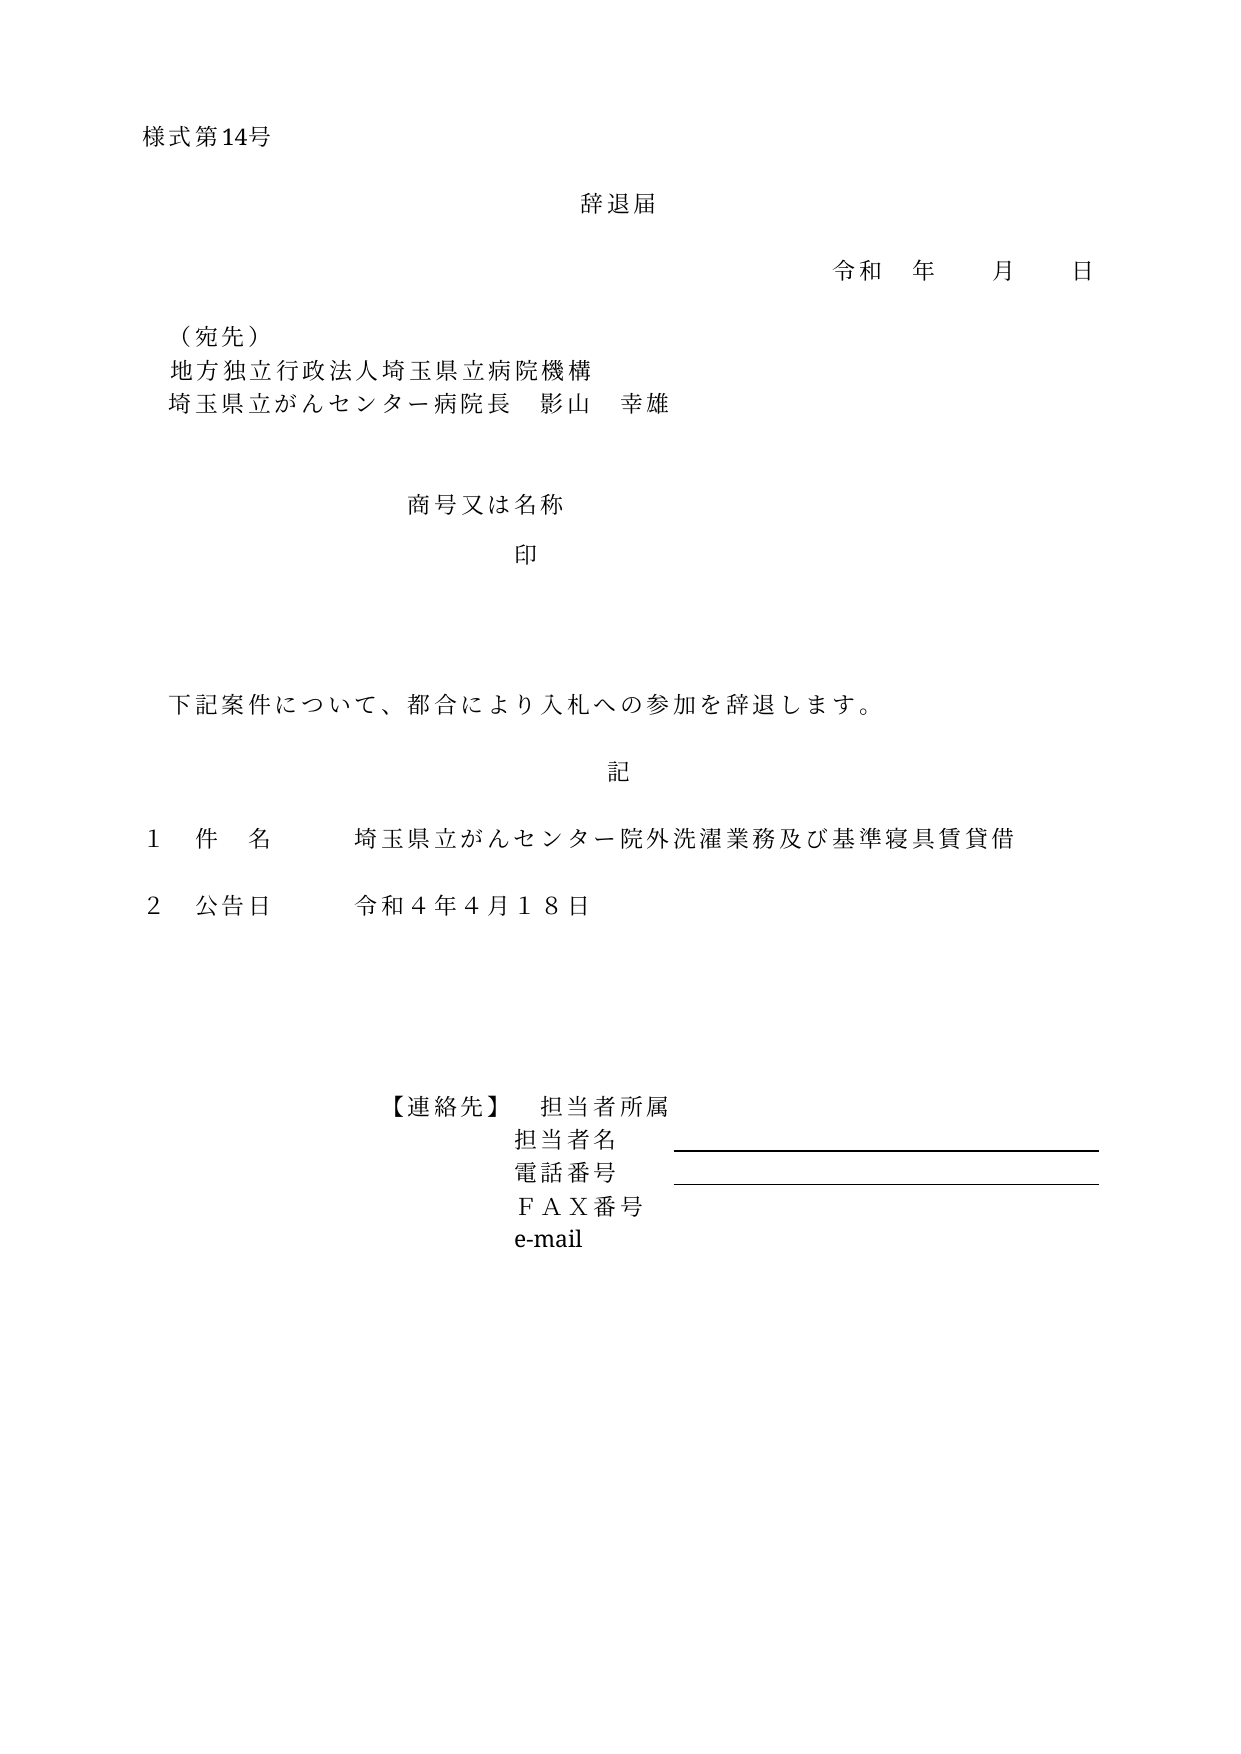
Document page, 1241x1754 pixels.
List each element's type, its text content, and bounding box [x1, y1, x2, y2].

text 印 [142, 520, 1098, 587]
text e-mail [142, 1222, 1073, 1256]
text 地方独立行政法人埼玉県立病院機構 [142, 353, 1098, 386]
text 令和 年 月 日 [142, 252, 1098, 286]
text ＦＡＸ番号 [142, 1189, 1073, 1222]
text 様式第14号 [142, 119, 1098, 152]
text 商号又は名称 [142, 487, 1098, 520]
text （宛先） [142, 319, 1098, 353]
text 担当者名 [142, 1122, 1098, 1155]
text 【連絡先】 担当者所属 [142, 1088, 1098, 1122]
text 記 [142, 754, 1098, 787]
text ２ 公告日 令和４年４月１８日 [142, 888, 1098, 921]
text 下記案件について、都合により入札への参加を辞退します。 [142, 687, 1098, 721]
text 電話番号 [142, 1155, 1098, 1189]
text 埼玉県立がんセンター病院長 影山 幸雄 [142, 386, 1098, 420]
text 辞退届 [142, 186, 1098, 219]
text １ 件 名 埼玉県立がんセンター院外洗濯業務及び基準寝具賃貸借 [142, 821, 1098, 854]
